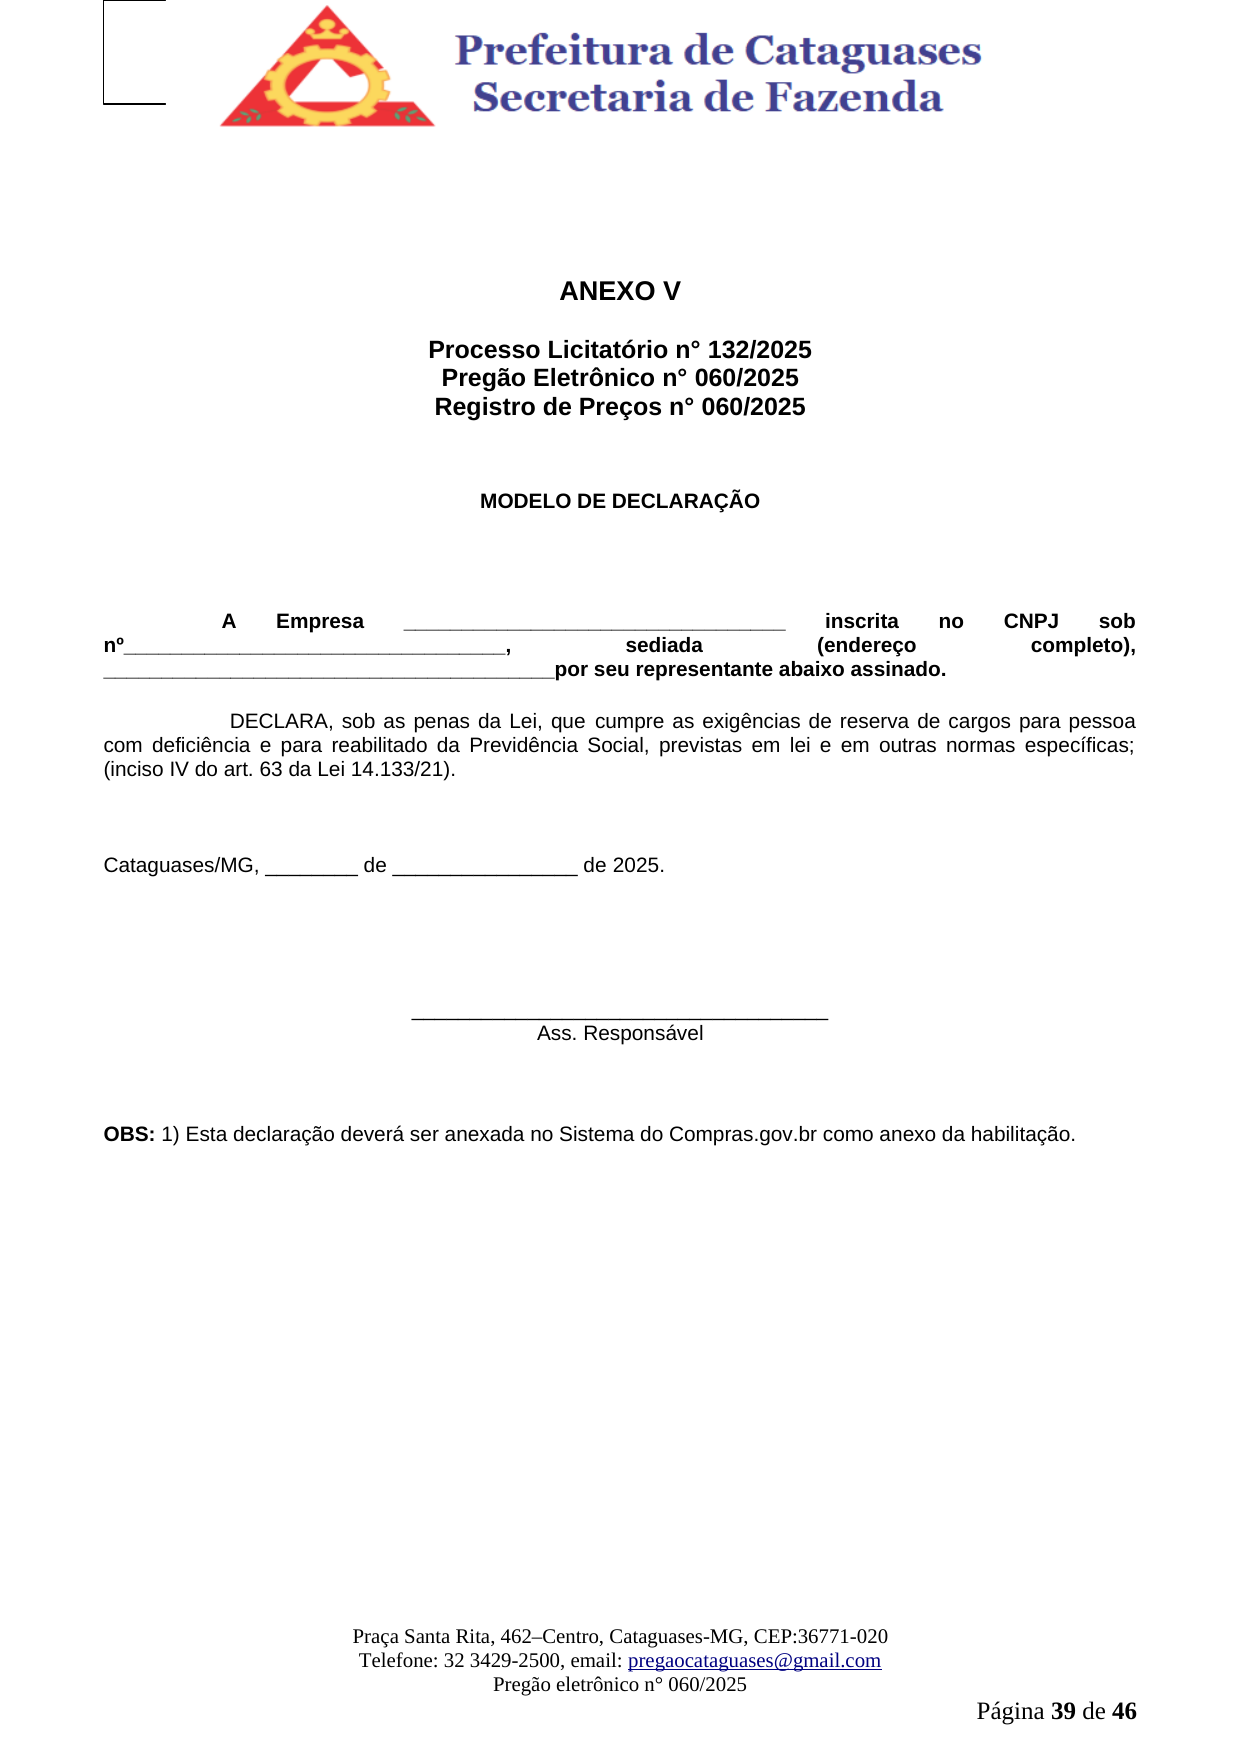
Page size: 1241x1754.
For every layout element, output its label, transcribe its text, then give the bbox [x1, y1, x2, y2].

text OBS: 1) Esta declaração deverá ser anexada no Sistema do Compras.gov.br como anexo da habilitação. [103, 1121, 1137, 1145]
text DECLARA, sob as penas da Lei, que cumpre as exigências de reserva de cargos para pessoa com deficiência e para reabilitado da Previdência Social, previstas em lei e em outras normas específicas; (inciso IV do art. 63 da Lei 14.133/21). [103, 709, 1137, 781]
text A Empresa _________________________________ inscrita no CNPJ sob nº_________________________________, sediada (endereço completo), _______________________________________por seu representante abaixo assinado. [103, 609, 1137, 681]
text Cataguases/MG, ________ de ________________ de 2025. [103, 853, 1137, 877]
text Registro de Preços n° 060/2025 [103, 392, 1137, 421]
text ____________________________________ [103, 997, 1137, 1021]
picture [165, 0, 1075, 148]
text Processo Licitatório n° 132/2025 [103, 334, 1137, 363]
text Ass. Responsável [103, 1021, 1137, 1045]
text Pregão Eletrônico n° 060/2025 [103, 363, 1137, 392]
text ANEXO V [103, 274, 1137, 306]
text MODELO DE DECLARAÇÃO [103, 489, 1137, 513]
